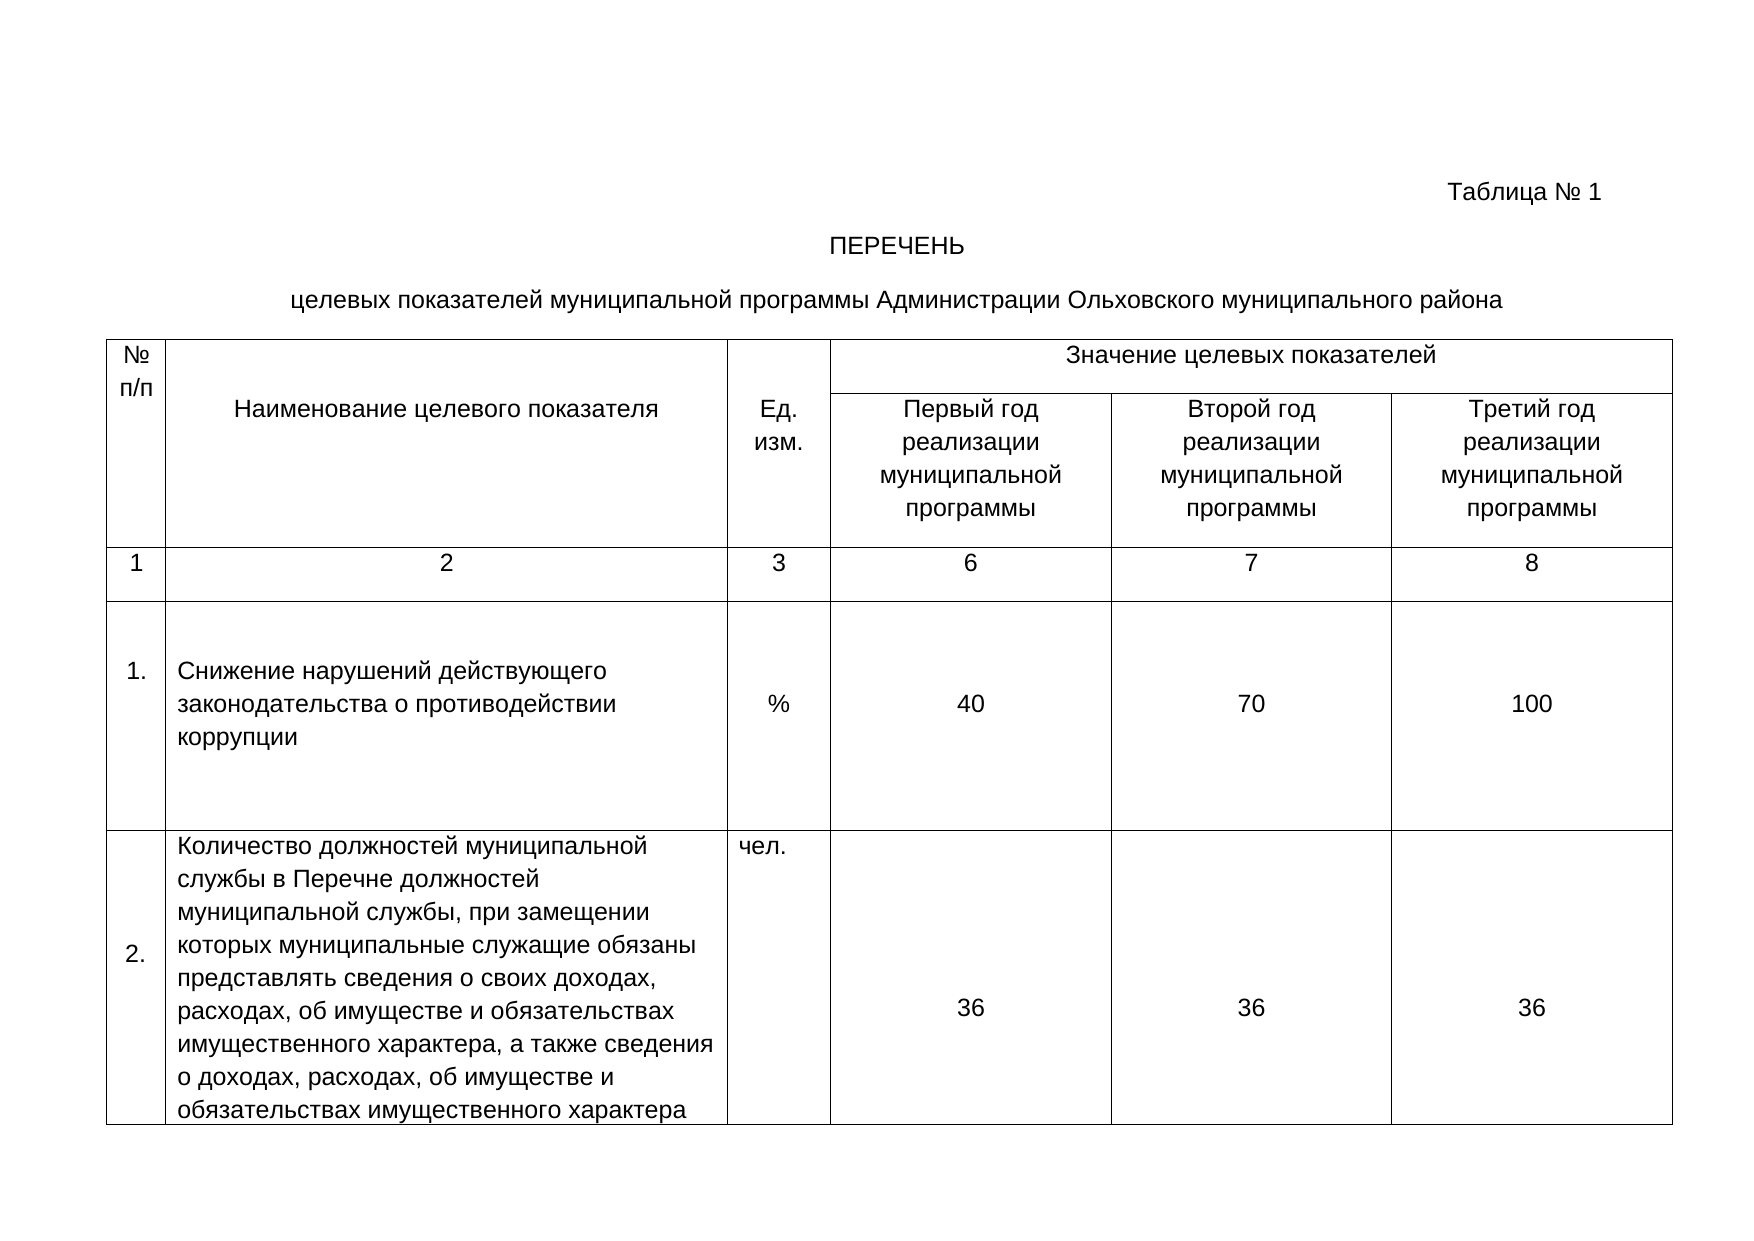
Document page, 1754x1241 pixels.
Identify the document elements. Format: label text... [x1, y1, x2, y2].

table_cell 100 [1392, 602, 1672, 830]
table_cell 2. [107, 831, 165, 1124]
table_cell Второй год реализации муниципальной программы [1112, 394, 1391, 547]
table_cell 2 [166, 548, 727, 601]
table_cell 7 [1112, 548, 1391, 601]
table_cell % [728, 602, 830, 830]
text ПЕРЕЧЕНЬ [192, 231, 1602, 260]
table_cell 36 [1112, 831, 1391, 1124]
table_cell Снижение нарушений действующего законодательства о противодействии коррупции [166, 602, 727, 830]
table_cell 8 [1392, 548, 1672, 601]
table_header Значение целевых показателей [831, 340, 1672, 393]
table_cell 1 [107, 548, 165, 601]
table_cell 36 [1392, 831, 1672, 1124]
table_cell 70 [1112, 602, 1391, 830]
table_header № п/п [107, 340, 165, 547]
table_cell Первый год реализации муниципальной программы [831, 394, 1111, 547]
table_cell Третий год реализации муниципальной программы [1392, 394, 1672, 547]
table_header Наименование целевого показателя [166, 340, 727, 547]
table_header Ед. изм. [728, 340, 830, 547]
table_cell 40 [831, 602, 1111, 830]
text целевых показателей муниципальной программы Администрации Ольховского муниципального района [192, 285, 1602, 314]
table_cell 36 [831, 831, 1111, 1124]
table_cell 6 [831, 548, 1111, 601]
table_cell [166, 831, 727, 1124]
text Таблица № 1 [192, 177, 1602, 206]
table_cell 1. [107, 602, 165, 830]
table_cell чел. [728, 831, 830, 1124]
table_cell 3 [728, 548, 830, 601]
